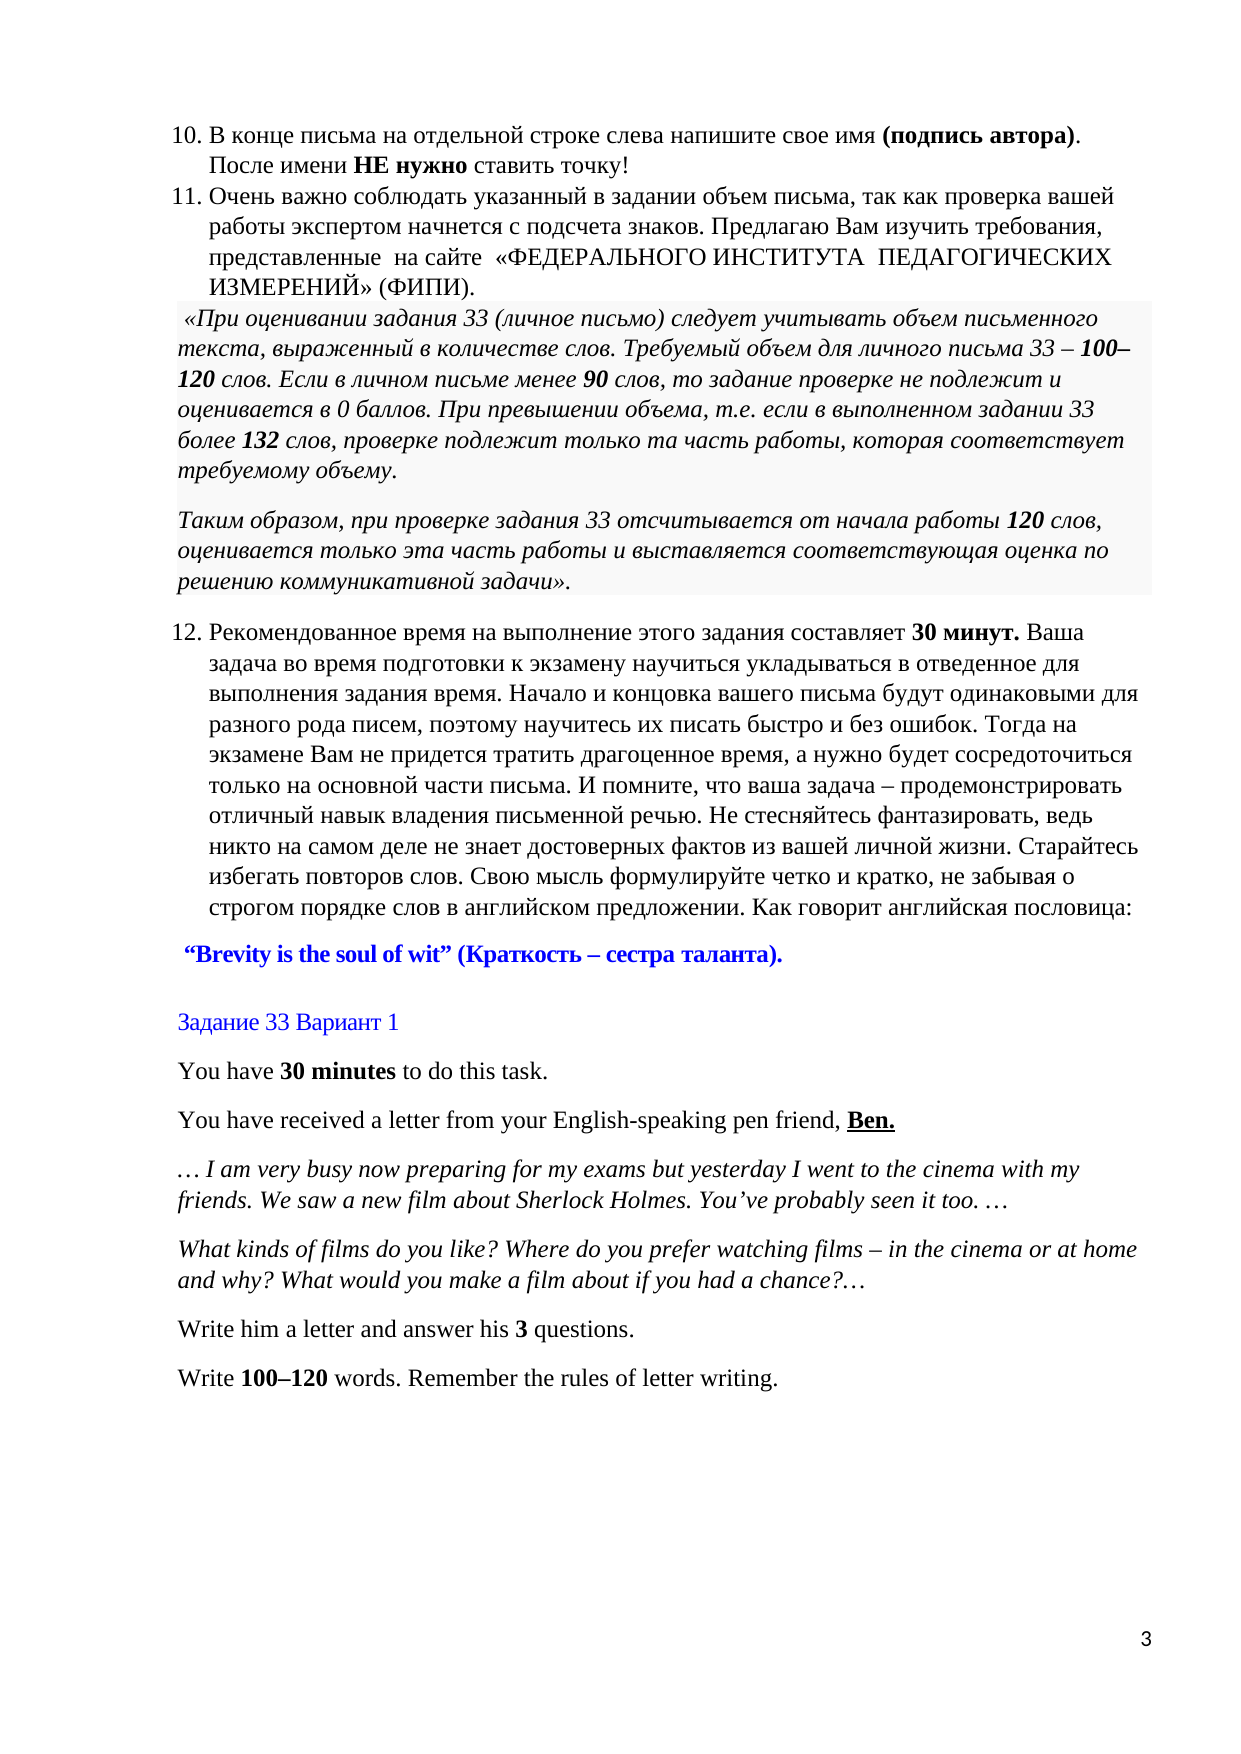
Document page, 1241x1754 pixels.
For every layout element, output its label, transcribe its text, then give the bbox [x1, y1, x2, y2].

text What kinds of films do you like? Where do you prefer watching films – in the cinema or at home and why? What would you make a film about if you had a chance?… [177, 1233, 1152, 1294]
text «При оценивании задания 33 (личное письмо) следует учитывать объем письменного текста, выраженный в количестве слов. Требуемый объем для личного письма 33 – 100–120 слов. Если в личном письме менее 90 слов, то задание проверке не подлежит и оценивается в 0 баллов. При превышении объема, т.е. если в выполненном задании 33 более 132 слов, проверке подлежит только та часть работы, которая соответствует требуемому объему. [177, 301, 1152, 484]
text You have 30 minutes to do this task. [177, 1054, 1152, 1085]
list Очень важно соблюдать указанный в задании объем письма, так как проверка вашей работы экспертом начнется с подсчета знаков. Предлагаю Вам изучить требования, представленные на сайте «ФЕДЕРАЛЬНОГО ИНСТИТУТА ПЕДАГОГИЧЕСКИХ ИЗМЕРЕНИЙ» (ФИПИ). [171, 179, 1152, 301]
text You have received a letter from your English-speaking pen friend, Ben. [177, 1103, 1152, 1134]
text “Brevity is the soul of wit” (Краткость – сестра таланта). [177, 939, 1152, 968]
text … I am very busy now preparing for my exams but yesterday I went to the cinema with my friends. We saw a new film about Sherlock Holmes. You’ve probably seen it too. … [177, 1153, 1152, 1214]
list В конце письма на отдельной строке слева напишите свое имя (подпись автора). После имени НЕ нужно ставить точку! [171, 118, 1152, 179]
list Рекомендованное время на выполнение этого задания составляет 30 минут. Ваша задача во время подготовки к экзамену научиться укладываться в отведенное для выполнения задания время. Начало и концовка вашего письма будут одинаковыми для разного рода писем, поэтому научитесь их писать быстро и без ошибок. Тогда на экзамене Вам не придется тратить драгоценное время, а нужно будет сосредоточиться только на основной части письма. И помните, что ваша задача – продемонстрировать отличный навык владения письменной речью. Не стесняйтесь фантазировать, ведь никто на самом деле не знает достоверных фактов из вашей личной жизни. Старайтесь избегать повторов слов. Свою мысль формулируйте четко и кратко, не забывая о строгом порядке слов в английском предложении. Как говорит английская пословица: [171, 616, 1152, 921]
text Задание 33 Вариант 1 [177, 974, 1152, 1036]
text Write 100–120 words. Remember the rules of letter writing. [177, 1362, 1152, 1392]
text Write him a letter and answer his 3 questions. [177, 1312, 1152, 1343]
text Таким образом, при проверке задания 33 отсчитывается от начала работы 120 слов, оценивается только эта часть работы и выставляется соответствующая оценка по решению коммуникативной задачи». [177, 503, 1152, 595]
